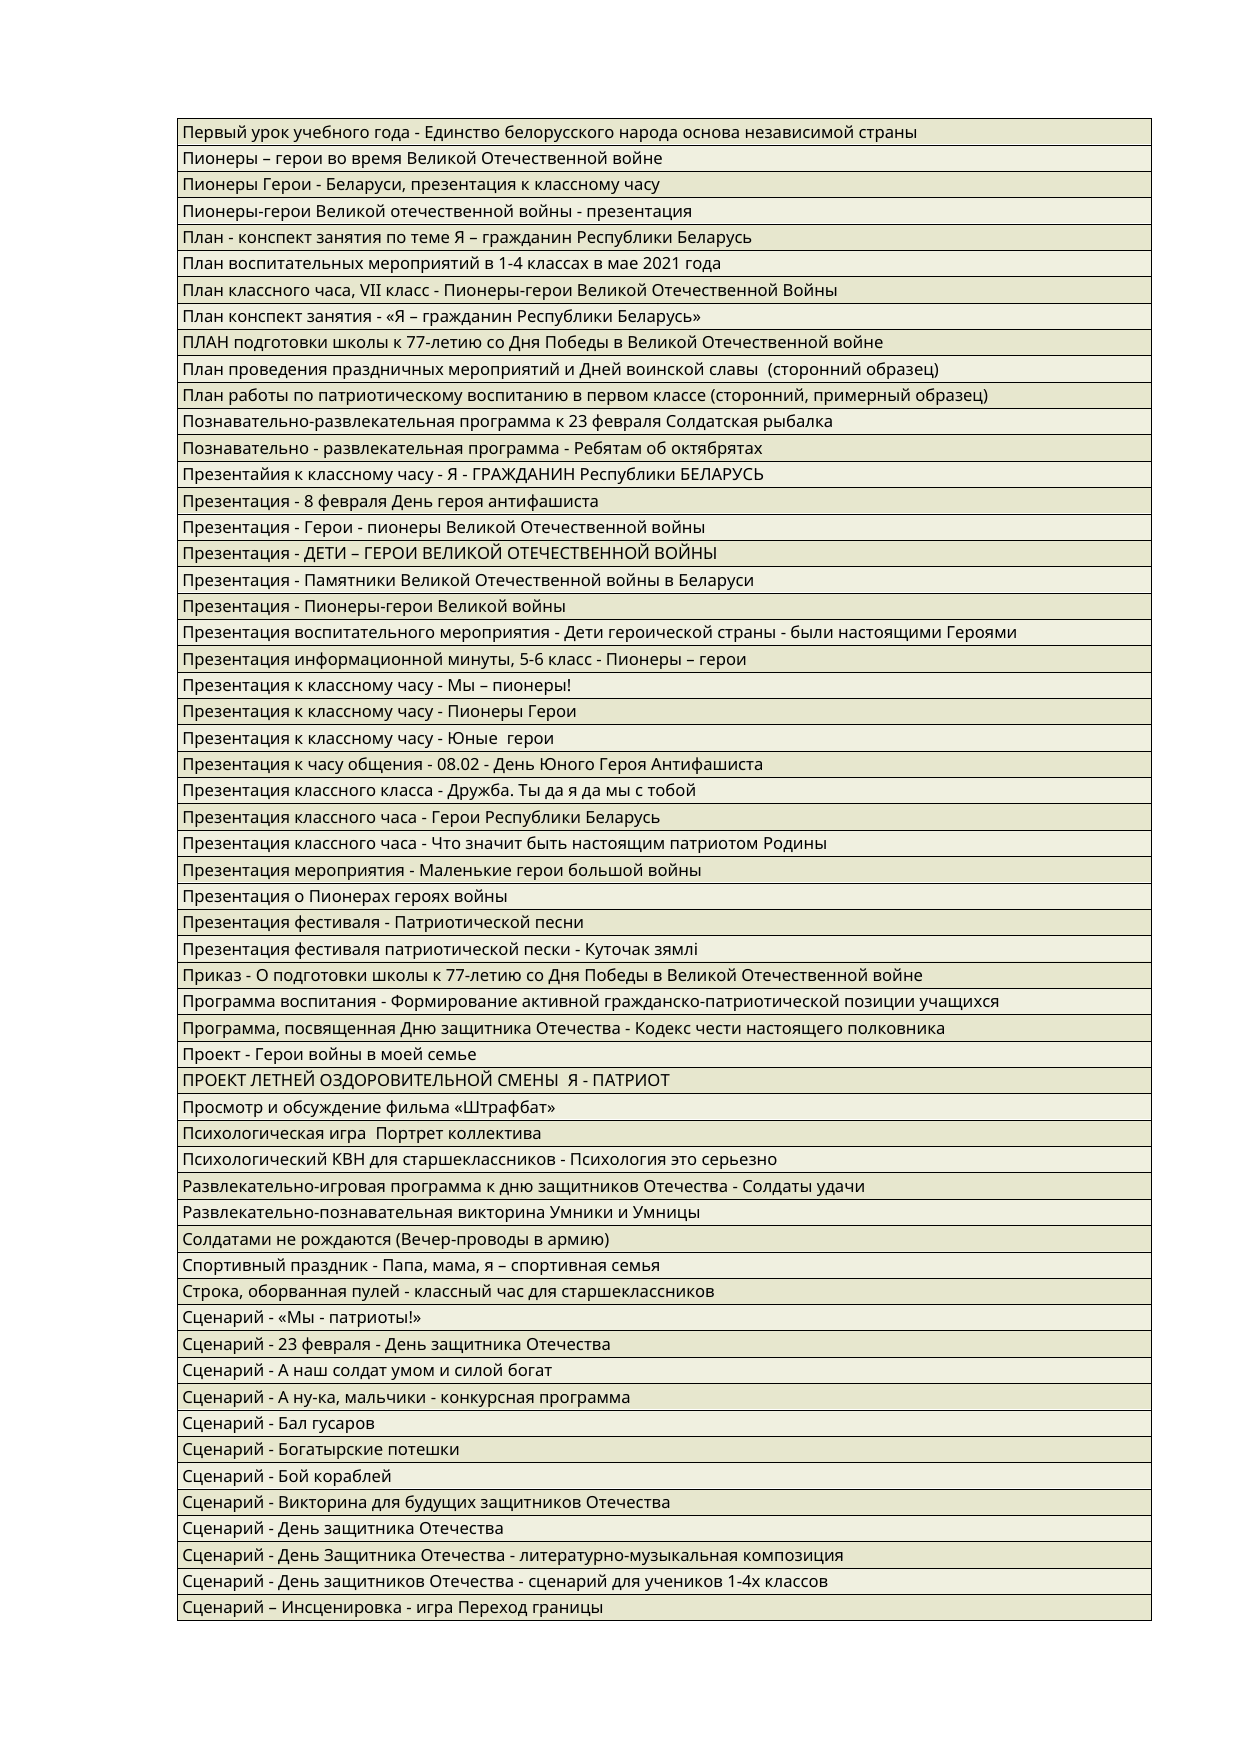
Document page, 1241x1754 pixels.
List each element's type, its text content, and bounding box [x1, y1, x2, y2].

table_cell Презентайия к классному часу - Я - ГРАЖДАНИН Республики БЕЛАРУСЬ [178, 462, 1151, 487]
table_cell Сценарий - 23 февраля - День защитника Отечества [178, 1331, 1151, 1357]
table_cell Познавательно - развлекательная программа - Ребятам об октябрятах [178, 435, 1151, 461]
table_cell Сценарий - Бал гусаров [178, 1411, 1151, 1436]
table_cell План воспитательных мероприятий в 1-4 классах в мае 2021 года [178, 251, 1151, 276]
table_cell Программа, посвященная Дню защитника Отечества - Кодекс чести настоящего полковника [178, 1015, 1151, 1041]
table_cell Сценарий - А наш солдат умом и силой богат [178, 1358, 1151, 1383]
table_cell Презентация воспитательного мероприятия - Дети героической страны - были настоящими Героями [178, 620, 1151, 645]
table_cell Солдатами не рождаются (Вечер-проводы в армию) [178, 1226, 1151, 1251]
table_cell Сценарий - День Защитника Отечества - литературно-музыкальная композиция [178, 1542, 1151, 1568]
table_cell Сценарий - Богатырские потешки [178, 1437, 1151, 1462]
table_cell Сценарий - День защитника Отечества [178, 1516, 1151, 1541]
table_cell Презентация классного часа - Что значит быть настоящим патриотом Родины [178, 831, 1151, 856]
table_cell Презентация к классному часу - Пионеры Герои [178, 699, 1151, 724]
table_cell ПРОЕКТ ЛЕТНЕЙ ОЗДОРОВИТЕЛЬНОЙ СМЕНЫ Я - ПАТРИОТ [178, 1068, 1151, 1093]
table_cell Презентация фестиваля - Патриотической песни [178, 910, 1151, 935]
table_cell ПЛАН подготовки школы к 77-летию со Дня Победы в Великой Отечественной войне [178, 330, 1151, 355]
table_cell Спортивный праздник - Папа, мама, я – спортивная семья [178, 1253, 1151, 1278]
table_cell Развлекательно-игровая программа к дню защитников Отечества - Солдаты удачи [178, 1173, 1151, 1199]
table_cell Презентация - 8 февраля День героя антифашиста [178, 488, 1151, 513]
table_cell Сценарий - День защитников Отечества - сценарий для учеников 1-4х классов [178, 1569, 1151, 1594]
table_cell План классного часа, VII класс - Пионеры-герои Великой Отечественной Войны [178, 277, 1151, 303]
table_cell Просмотр и обсуждение фильма «Штрафбат» [178, 1094, 1151, 1119]
table_cell Программа воспитания - Формирование активной гражданско-патриотической позиции учащихся [178, 989, 1151, 1014]
table_cell Презентация - Пионеры-герои Великой войны [178, 594, 1151, 619]
table_cell Презентация к классному часу - Мы – пионеры! [178, 673, 1151, 698]
table_cell План проведения праздничных мероприятий и Дней воинской славы (сторонний образец) [178, 356, 1151, 382]
table_cell Презентация о Пионерах героях войны [178, 884, 1151, 909]
table_cell Проект - Герои войны в моей семье [178, 1042, 1151, 1067]
table_cell План - конспект занятия по теме Я – гражданин Республики Беларусь [178, 225, 1151, 250]
table_cell План конспект занятия - «Я – гражданин Республики Беларусь» [178, 304, 1151, 329]
table_cell Презентация - Памятники Великой Отечественной войны в Беларуси [178, 567, 1151, 592]
table_cell Сценарий - «Мы - патриоты!» [178, 1305, 1151, 1330]
table_cell Развлекательно-познавательная викторина Умники и Умницы [178, 1200, 1151, 1225]
table_cell План работы по патриотическому воспитанию в первом классе (сторонний, примерный образец) [178, 383, 1151, 408]
table_cell Презентация информационной минуты, 5-6 класс - Пионеры – герои [178, 646, 1151, 672]
table_cell Сценарий - Викторина для будущих защитников Отечества [178, 1490, 1151, 1515]
table_cell Строка, оборванная пулей - классный час для старшеклассников [178, 1279, 1151, 1304]
table_cell Презентация - ДЕТИ – ГЕРОИ ВЕЛИКОЙ ОТЕЧЕСТВЕННОЙ ВОЙНЫ [178, 541, 1151, 566]
table_cell Презентация мероприятия - Маленькие герои большой войны [178, 857, 1151, 882]
table_cell Пионеры-герои Великой отечественной войны - презентация [178, 198, 1151, 223]
table_cell Презентация классного класса - Дружба. Ты да я да мы с тобой [178, 778, 1151, 803]
table_cell Презентация к часу общения - 08.02 - День Юного Героя Антифашиста [178, 752, 1151, 777]
table_cell Приказ - О подготовки школы к 77-летию со Дня Победы в Великой Отечественной войне [178, 963, 1151, 988]
table_cell Презентация к классному часу - Юные герои [178, 725, 1151, 751]
table_cell Презентация - Герои - пионеры Великой Отечественной войны [178, 515, 1151, 540]
table_cell Сценарий - А ну-ка, мальчики - конкурсная программа [178, 1384, 1151, 1409]
table_cell Пионеры – герои во время Великой Отечественной войне [178, 146, 1151, 171]
table_cell Сценарий - Бой кораблей [178, 1463, 1151, 1488]
table_cell Познавательно-развлекательная программа к 23 февраля Солдатская рыбалка [178, 409, 1151, 434]
table_cell Психологический КВН для старшеклассников - Психология это серьезно [178, 1147, 1151, 1172]
table_cell Пионеры Герои - Беларуси, презентация к классному часу [178, 172, 1151, 197]
table_cell Презентация классного часа - Герои Республики Беларусь [178, 804, 1151, 830]
table_cell Первый урок учебного года - Единство белорусского народа основа независимой страны [178, 119, 1151, 144]
table_cell Психологическая игра Портрет коллектива [178, 1121, 1151, 1146]
table_cell Сценарий – Инсценировка - игра Переход границы [178, 1595, 1151, 1620]
table_cell Презентация фестиваля патриотической пески - Куточак зямлі [178, 936, 1151, 961]
